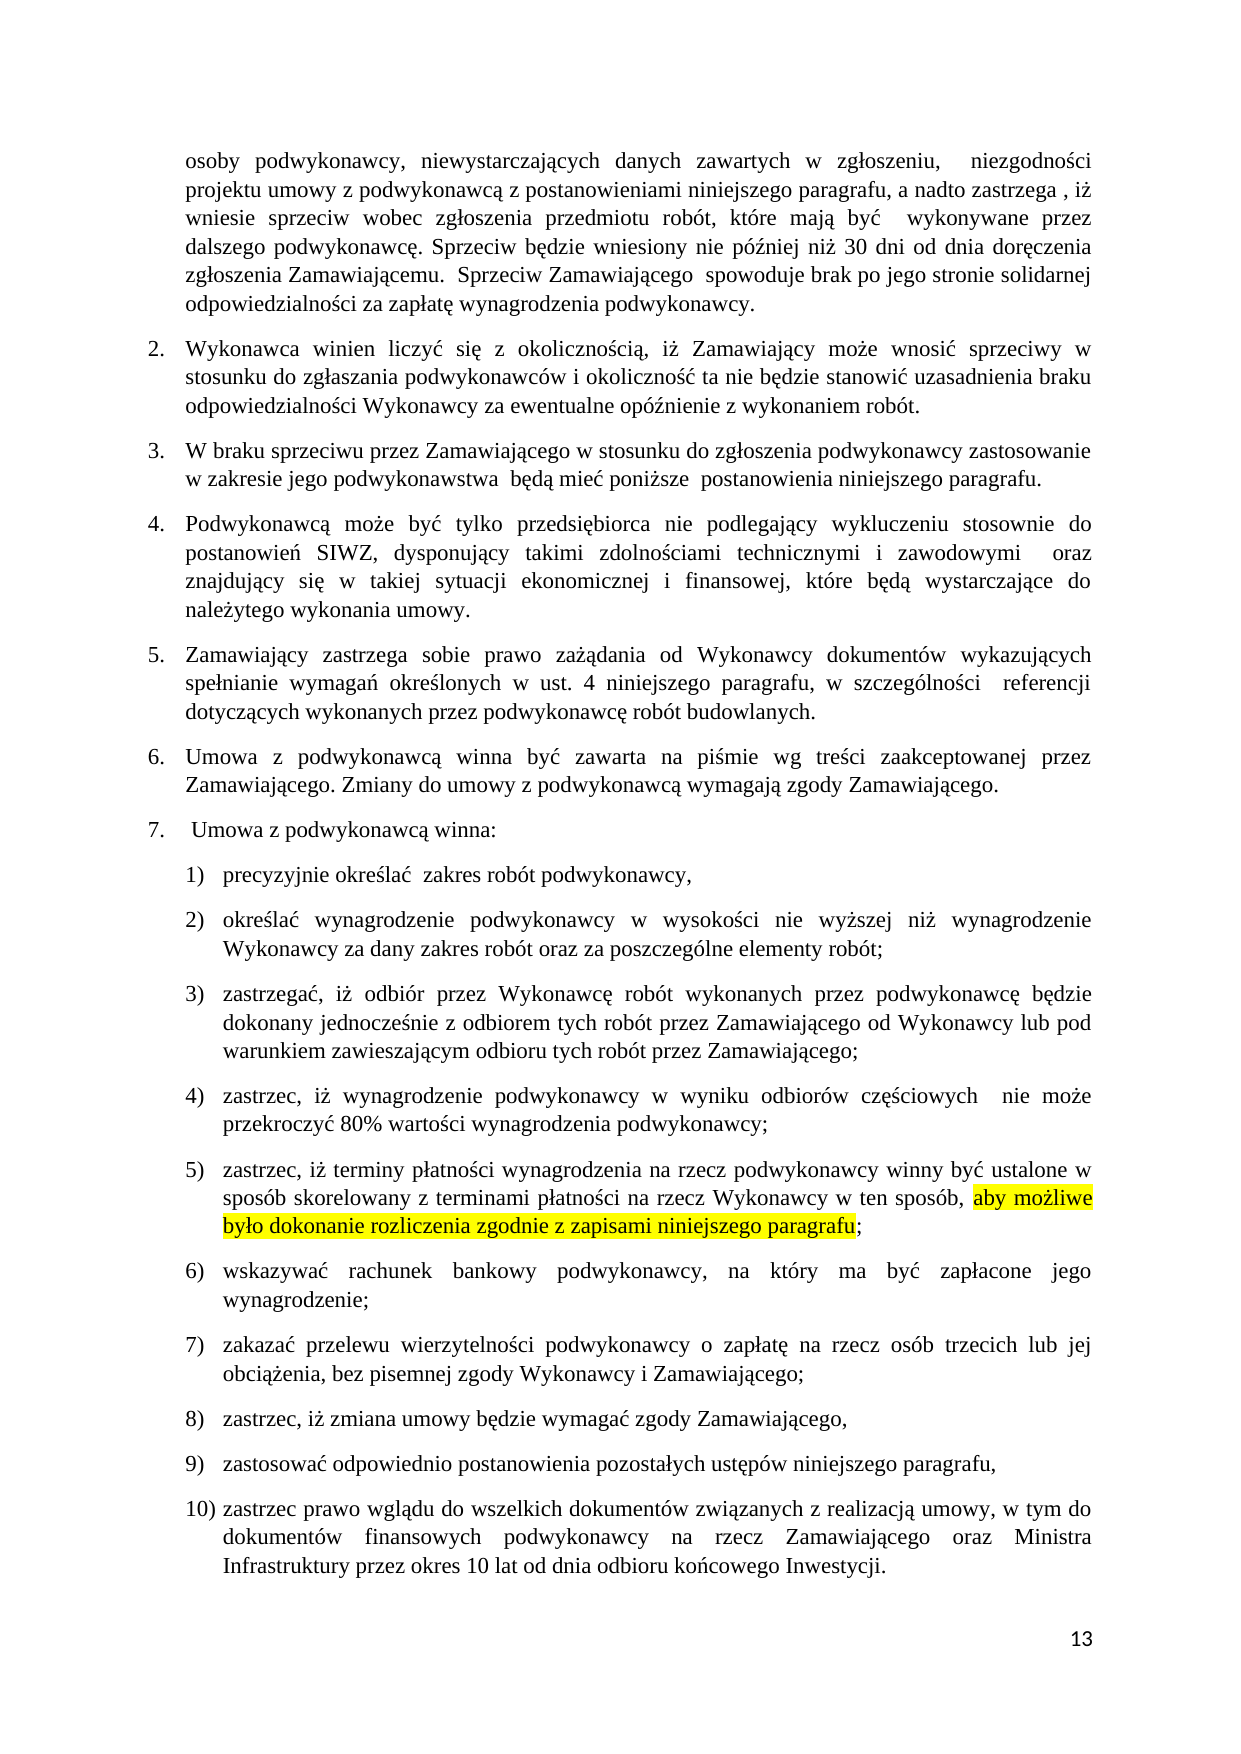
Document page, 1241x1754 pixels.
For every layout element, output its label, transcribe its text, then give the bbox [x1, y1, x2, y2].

list zastrzec, iż terminy płatności wynagrodzenia na rzecz podwykonawcy winny być ustalone w sposób skorelowany z terminami płatności na rzecz Wykonawcy w ten sposób, aby możliwe było dokonanie rozliczenia zgodnie z zapisami niniejszego paragrafu; [185, 1156, 1093, 1239]
list zastrzegać, iż odbiór przez Wykonawcę robót wykonanych przez podwykonawcę będzie dokonany jednocześnie z odbiorem tych robót przez Zamawiającego od Wykonawcy lub pod warunkiem zawieszającym odbioru tych robót przez Zamawiającego; [185, 980, 1093, 1063]
list zastrzec prawo wglądu do wszelkich dokumentów związanych z realizacją umowy, w tym do dokumentów finansowych podwykonawcy na rzecz Zamawiającego oraz Ministra Infrastruktury przez okres 10 lat od dnia odbioru końcowego Inwestycji. [185, 1495, 1093, 1578]
list Wykonawca winien liczyć się z okolicznością, iż Zamawiający może wnosić sprzeciwy w stosunku do zgłaszania podwykonawców i okoliczność ta nie będzie stanowić uzasadnienia braku odpowiedzialności Wykonawcy za ewentualne opóźnienie z wykonaniem robót. [148, 335, 1093, 418]
list Zamawiający zastrzega sobie prawo zażądania od Wykonawcy dokumentów wykazujących spełnianie wymagań określonych w ust. 4 niniejszego paragrafu, w szczególności referencji dotyczących wykonanych przez podwykonawcę robót budowlanych. [148, 641, 1093, 724]
list precyzyjnie określać zakres robót podwykonawcy, [185, 861, 1093, 888]
list Podwykonawcą może być tylko przedsiębiorca nie podlegający wykluczeniu stosownie do postanowień SIWZ, dysponujący takimi zdolnościami technicznymi i zawodowymi oraz znajdujący się w takiej sytuacji ekonomicznej i finansowej, które będą wystarczające do należytego wykonania umowy. [148, 510, 1093, 622]
list Umowa z podwykonawcą winna: [148, 816, 1093, 843]
list zakazać przelewu wierzytelności podwykonawcy o zapłatę na rzecz osób trzecich lub jej obciążenia, bez pisemnej zgody Wykonawcy i Zamawiającego; [185, 1331, 1093, 1386]
list określać wynagrodzenie podwykonawcy w wysokości nie wyższej niż wynagrodzenie Wykonawcy za dany zakres robót oraz za poszczególne elementy robót; [185, 907, 1093, 961]
list zastrzec, iż zmiana umowy będzie wymagać zgody Zamawiającego, [185, 1405, 1093, 1431]
list W braku sprzeciwu przez Zamawiającego w stosunku do zgłoszenia podwykonawcy zastosowanie w zakresie jego podwykonawstwa będą mieć poniższe postanowienia niniejszego paragrafu. [148, 437, 1093, 492]
list Umowa z podwykonawcą winna być zawarta na piśmie wg treści zaakceptowanej przez Zamawiającego. Zmiany do umowy z podwykonawcą wymagają zgody Zamawiającego. [148, 743, 1093, 798]
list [148, 148, 1093, 316]
list zastrzec, iż wynagrodzenie podwykonawcy w wyniku odbiorów częściowych nie może przekroczyć 80% wartości wynagrodzenia podwykonawcy; [185, 1082, 1093, 1137]
list zastosować odpowiednio postanowienia pozostałych ustępów niniejszego paragrafu, [185, 1450, 1093, 1476]
list wskazywać rachunek bankowy podwykonawcy, na który ma być zapłacone jego wynagrodzenie; [185, 1258, 1093, 1312]
